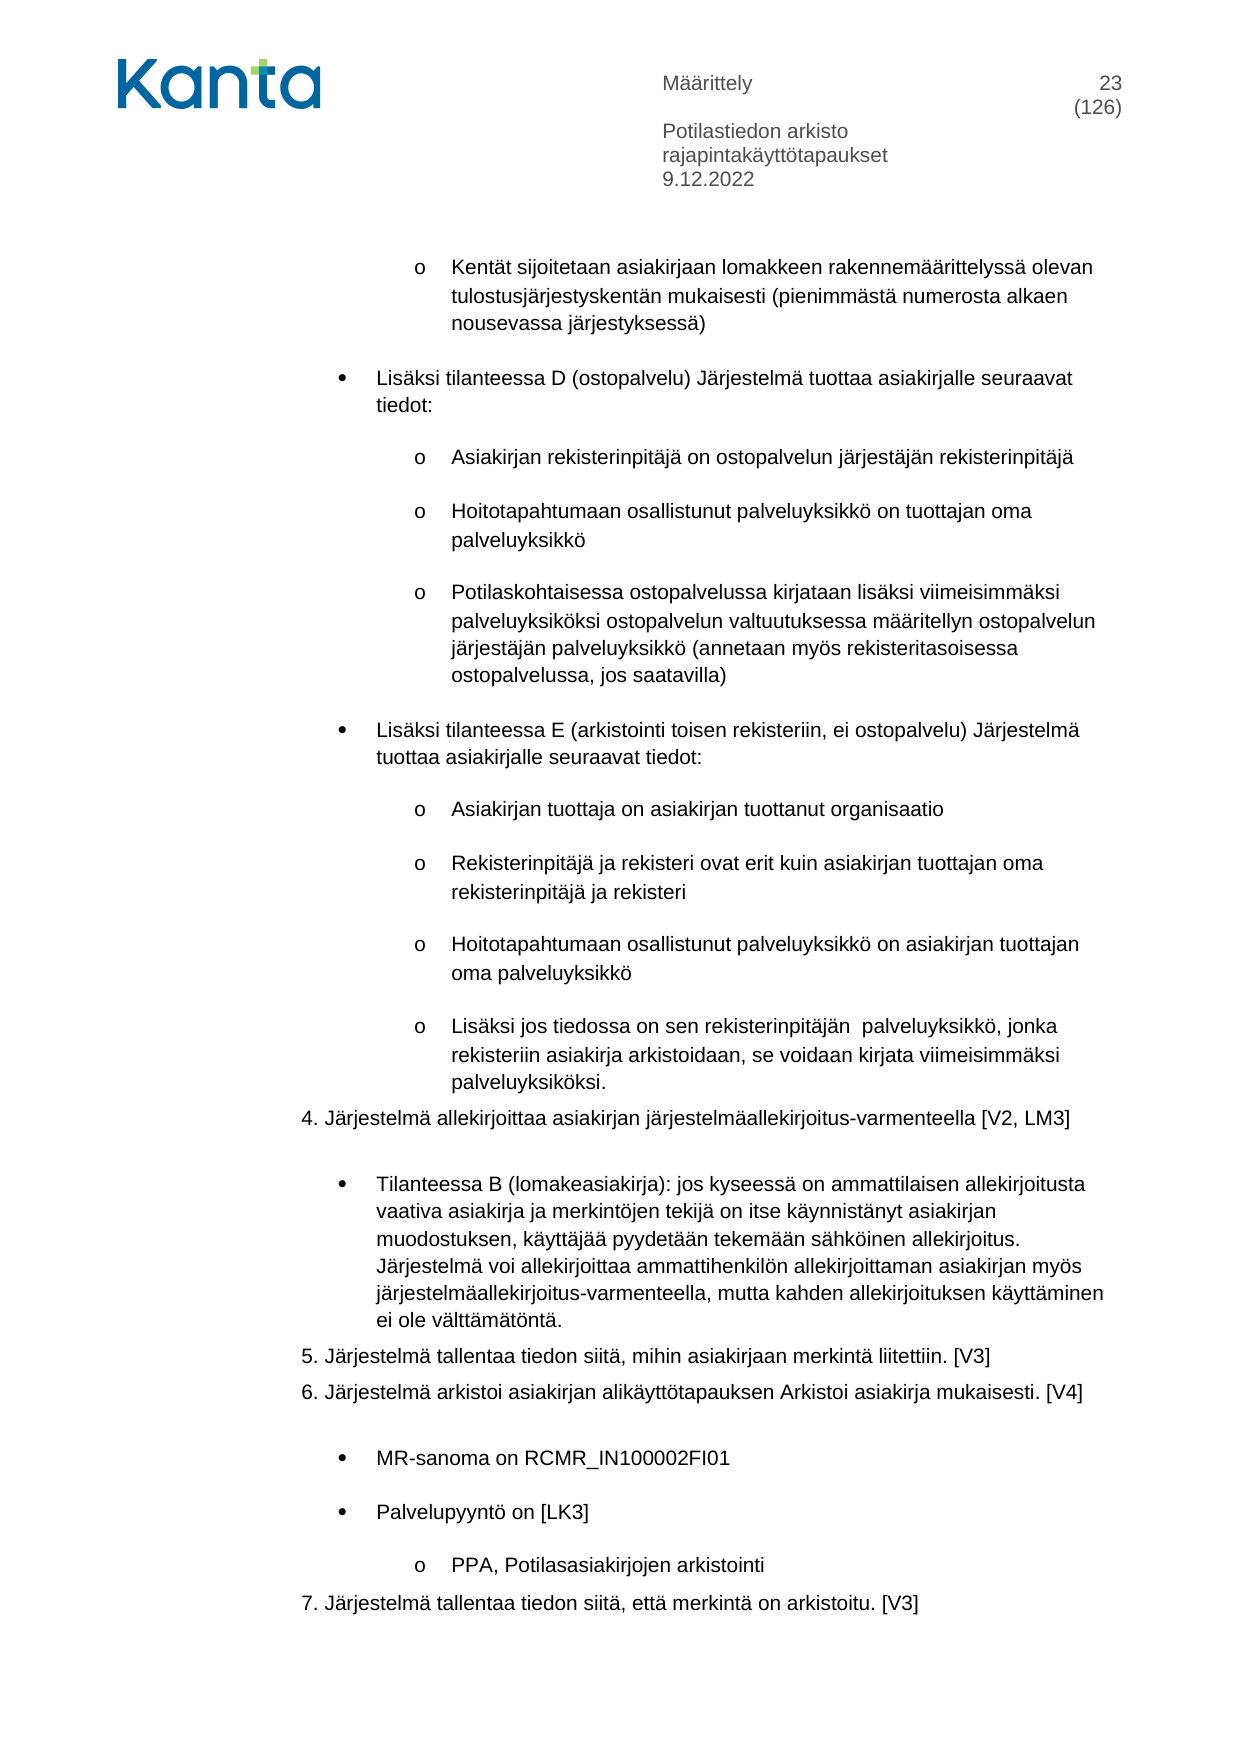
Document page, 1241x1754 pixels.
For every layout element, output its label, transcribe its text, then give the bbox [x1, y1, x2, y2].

picture [118, 59, 321, 109]
list PPA, Potilasasiakirjojen arkistointi [414, 1551, 1122, 1578]
list Järjestelmä tallentaa tiedon siitä, mihin asiakirjaan merkintä liitettiin. [V3] [301, 1344, 1122, 1368]
list Tilanteessa B (lomakeasiakirja): jos kyseessä on ammattilaisen allekirjoitusta vaativa asiakirja ja merkintöjen tekijä on itse käynnistänyt asiakirjan muodostuksen, käyttäjää pyydetään tekemään sähköinen allekirjoitus. Järjestelmä voi allekirjoittaa ammattihenkilön allekirjoittaman asiakirjan myös järjestelmäallekirjoitus-varmenteella, mutta kahden allekirjoituksen käyttäminen ei ole välttämätöntä. [339, 1169, 1122, 1332]
list Järjestelmä allekirjoittaa asiakirjan järjestelmäallekirjoitus-varmenteella [V2, LM3] [301, 1106, 1122, 1130]
list Rekisterinpitäjä ja rekisteri ovat erit kuin asiakirjan tuottajan oma rekisterinpitäjä ja rekisteri [414, 850, 1122, 904]
list Järjestelmä tallentaa tiedon siitä, että merkintä on arkistoitu. [V3] [301, 1591, 1122, 1615]
list Lisäksi tilanteessa D (ostopalvelu) Järjestelmä tuottaa asiakirjalle seuraavat tiedot: [339, 362, 1122, 416]
list Järjestelmä arkistoi asiakirjan alikäyttötapauksen Arkistoi asiakirja mukaisesti. [V4] [301, 1380, 1122, 1404]
list Palvelupyyntö on [LK3] [339, 1497, 1122, 1524]
list Hoitotapahtumaan osallistunut palveluyksikkö on asiakirjan tuottajan oma palveluyksikkö [414, 931, 1122, 985]
list Asiakirjan rekisterinpitäjä on ostopalvelun järjestäjän rekisterinpitäjä [414, 443, 1122, 471]
list Potilaskohtaisessa ostopalvelussa kirjataan lisäksi viimeisimmäksi palveluyksiköksi ostopalvelun valtuutuksessa määritellyn ostopalvelun järjestäjän palveluyksikkö (annetaan myös rekisteritasoisessa ostopalvelussa, jos saatavilla) [414, 579, 1122, 687]
list Asiakirjan tuottaja on asiakirjan tuottanut organisaatio [414, 796, 1122, 823]
list Kentät sijoitetaan asiakirjaan lomakkeen rakennemäärittelyssä olevan tulostusjärjestyskentän mukaisesti (pienimmästä numerosta alkaen nousevassa järjestyksessä) [414, 254, 1122, 335]
list MR-sanoma on RCMR_IN100002FI01 [339, 1443, 1122, 1470]
list Hoitotapahtumaan osallistunut palveluyksikkö on tuottajan oma palveluyksikkö [414, 498, 1122, 552]
list Lisäksi tilanteessa E (arkistointi toisen rekisteriin, ei ostopalvelu) Järjestelmä tuottaa asiakirjalle seuraavat tiedot: [339, 714, 1122, 768]
list Lisäksi jos tiedossa on sen rekisterinpitäjän palveluyksikkö, jonka rekisteriin asiakirja arkistoidaan, se voidaan kirjata viimeisimmäksi palveluyksiköksi. [414, 1012, 1122, 1093]
